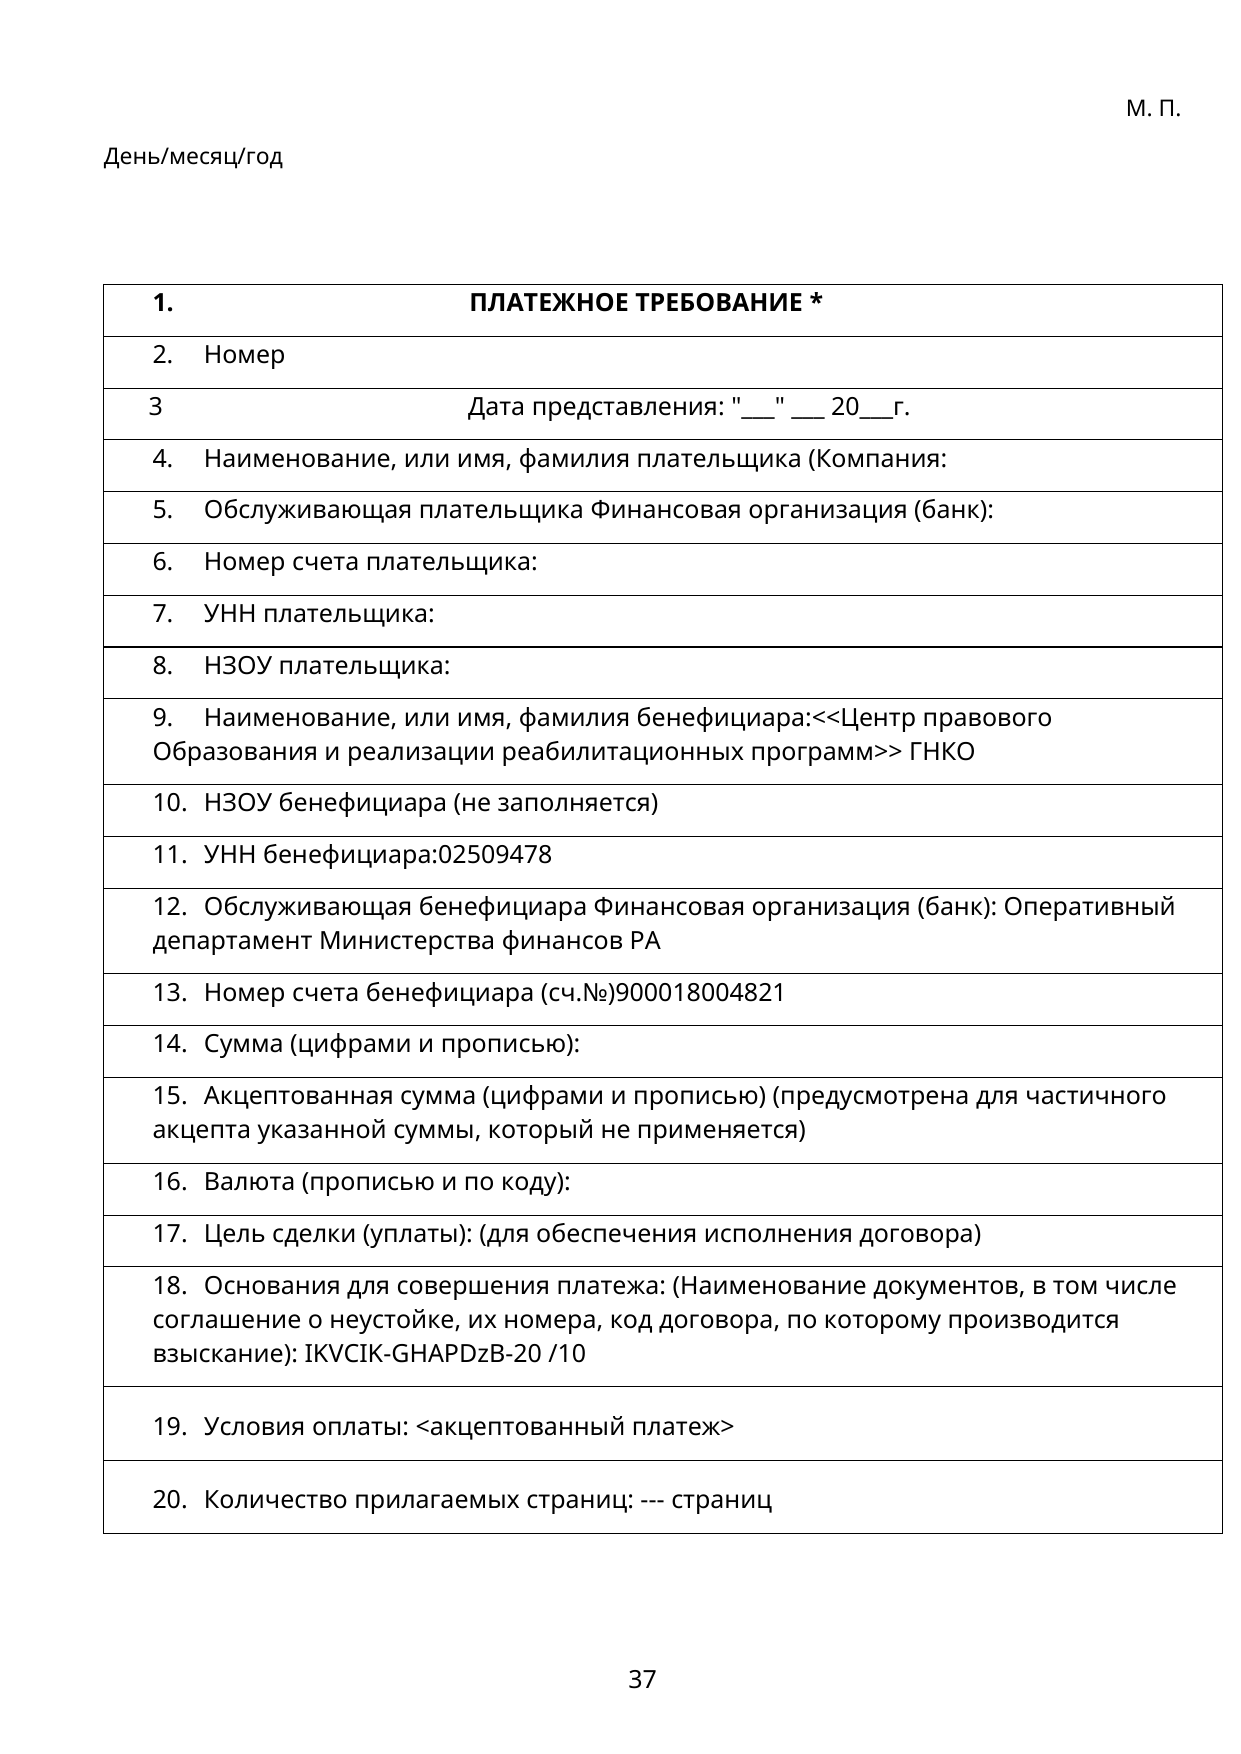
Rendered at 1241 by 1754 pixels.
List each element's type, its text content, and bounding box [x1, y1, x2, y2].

table_cell 10. НЗОУ бенефициара (не заполняется) [104, 785, 1222, 836]
table_cell 9. Наименование, или имя, фамилия бенефициара:<<Центр правового Образования и реализации реабилитационных программ>> ГНКО [104, 699, 1222, 784]
table_cell 18. Основания для совершения платежа: (Наименование документов, в том числе соглашение о неустойке, их номера, код договора, по которому производится взыскание): IKVCIK-GHAPDzB-20 /10 [104, 1267, 1222, 1386]
table_cell 2. Номер [104, 337, 1222, 387]
table_cell 8. НЗОУ плательщика: [104, 648, 1222, 698]
table_cell 11. УНН бенефициара:02509478 [104, 837, 1222, 887]
text День/месяц/год [103, 140, 1181, 171]
table_cell 17. Цель сделки (уплаты): (для обеспечения исполнения договора) [104, 1216, 1222, 1266]
text М. П. [103, 92, 1181, 123]
table_cell 15. Акцептованная сумма (цифрами и прописью) (предусмотрена для частичного акцепта указанной суммы, который не применяется) [104, 1078, 1222, 1163]
table_cell 14. Сумма (цифрами и прописью): [104, 1026, 1222, 1077]
table_cell 4. Наименование, или имя, фамилия плательщика (Компания: [104, 440, 1222, 491]
table_cell 6. Номер счета плательщика: [104, 544, 1222, 594]
table_header 1. ПЛАТЕЖНОЕ ТРЕБОВАНИЕ * [104, 285, 1222, 336]
table_cell 5. Обслуживающая плательщика Финансовая организация (банк): [104, 492, 1222, 543]
table_cell 7. УНН плательщика: [104, 596, 1222, 646]
table_cell 12. Обслуживающая бенефициара Финансовая организация (банк): Оперативный департамент Министерства финансов РА [104, 889, 1222, 973]
table_cell 20. Количество прилагаемых страниц: --- страниц [104, 1461, 1222, 1533]
table_cell 16. Валюта (прописью и по коду): [104, 1164, 1222, 1214]
table_cell 3 Дата представления: "___" ___ 20___г. [104, 389, 1222, 439]
table_cell 13. Номер счета бенефициара (сч.№)900018004821 [104, 974, 1222, 1025]
table_cell 19. Условия оплаты: <акцептованный платеж> [104, 1387, 1222, 1459]
